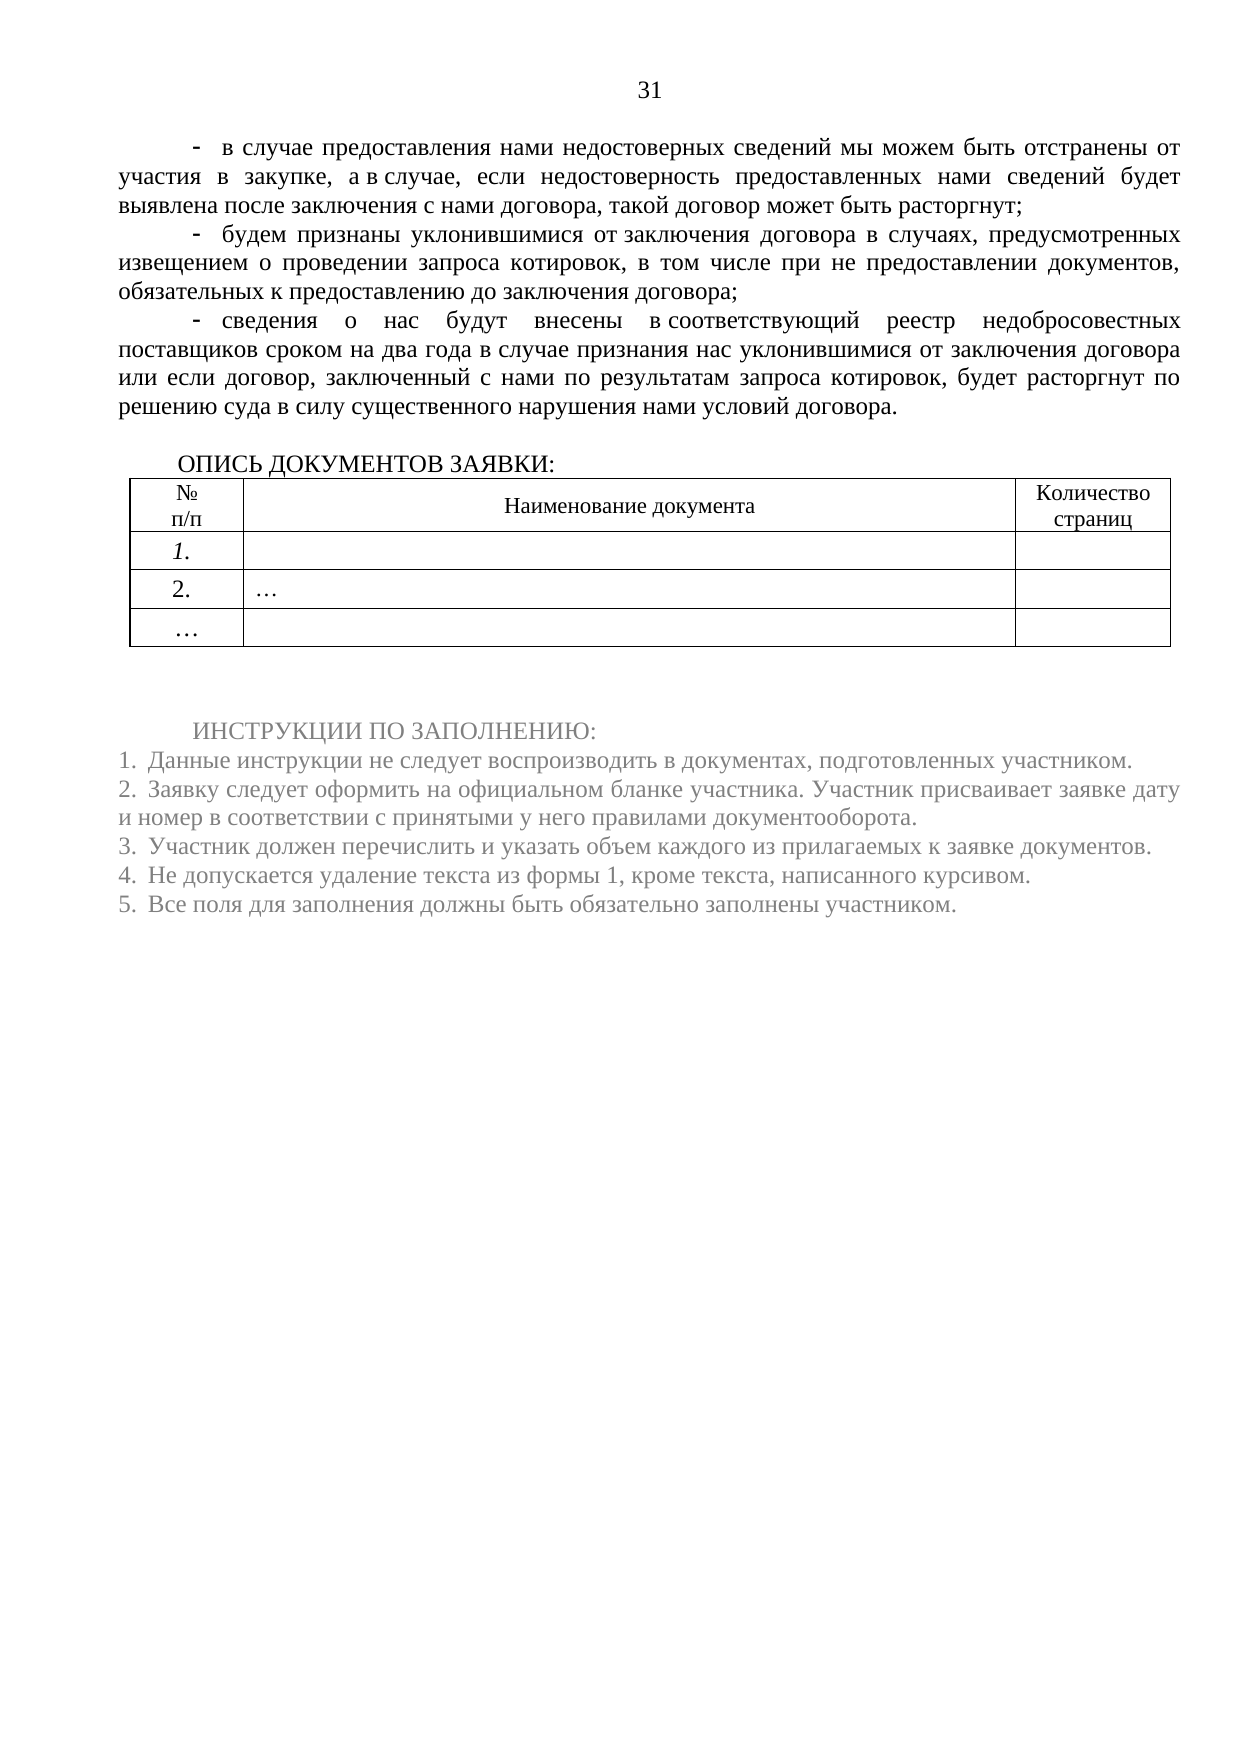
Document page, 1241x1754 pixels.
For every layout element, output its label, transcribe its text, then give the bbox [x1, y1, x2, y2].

list в случае предоставления нами недостоверных сведений мы можем быть отстранены от участия в закупке, а в случае, если недостоверность предоставленных нами сведений будет выявлена после заключения с нами договора, такой договор может быть расторгнут; [118, 132, 1181, 219]
table_cell … [131, 609, 243, 646]
list Участник должен перечислить и указать объем каждого из прилагаемых к заявке документов. [118, 831, 1181, 860]
text ОПИСЬ ДОКУМЕНТОВ ЗАЯВКИ: [118, 449, 1181, 477]
table_cell [1016, 570, 1170, 607]
list сведения о нас будут внесены в соответствующий реестр недобросовестных поставщиков сроком на два года в случае признания нас уклонившимися от заключения договора или если договор, заключенный с нами по результатам запроса котировок, будет расторгнут по решению суда в силу существенного нарушения нами условий договора. [118, 305, 1181, 420]
table_header Наименование документа [244, 479, 1015, 531]
table_cell [131, 532, 243, 569]
text ИНСТРУКЦИИ ПО ЗАПОЛНЕНИЮ: [118, 716, 1181, 745]
table_cell [1016, 609, 1170, 646]
list Данные инструкции не следует воспроизводить в документах, подготовленных участником. [118, 745, 1181, 774]
table_header № п/п [131, 479, 243, 531]
table_cell [244, 609, 1015, 646]
list Не допускается удаление текста из формы 1, кроме текста, написанного курсивом. [118, 860, 1181, 889]
list будем признаны уклонившимися от заключения договора в случаях, предусмотренных извещением о проведении запроса котировок, в том числе при не предоставлении документов, обязательных к предоставлению до заключения договора; [118, 219, 1181, 305]
table_cell … [244, 570, 1015, 607]
table_cell [244, 532, 1015, 569]
table_header Количество страниц [1016, 479, 1170, 531]
table_cell [131, 570, 243, 607]
list Заявку следует оформить на официальном бланке участника. Участник присваивает заявке дату и номер в соответствии с принятыми у него правилами документооборота. [118, 774, 1181, 831]
table_cell [1016, 532, 1170, 569]
list Все поля для заполнения должны быть обязательно заполнены участником. [118, 889, 1181, 917]
